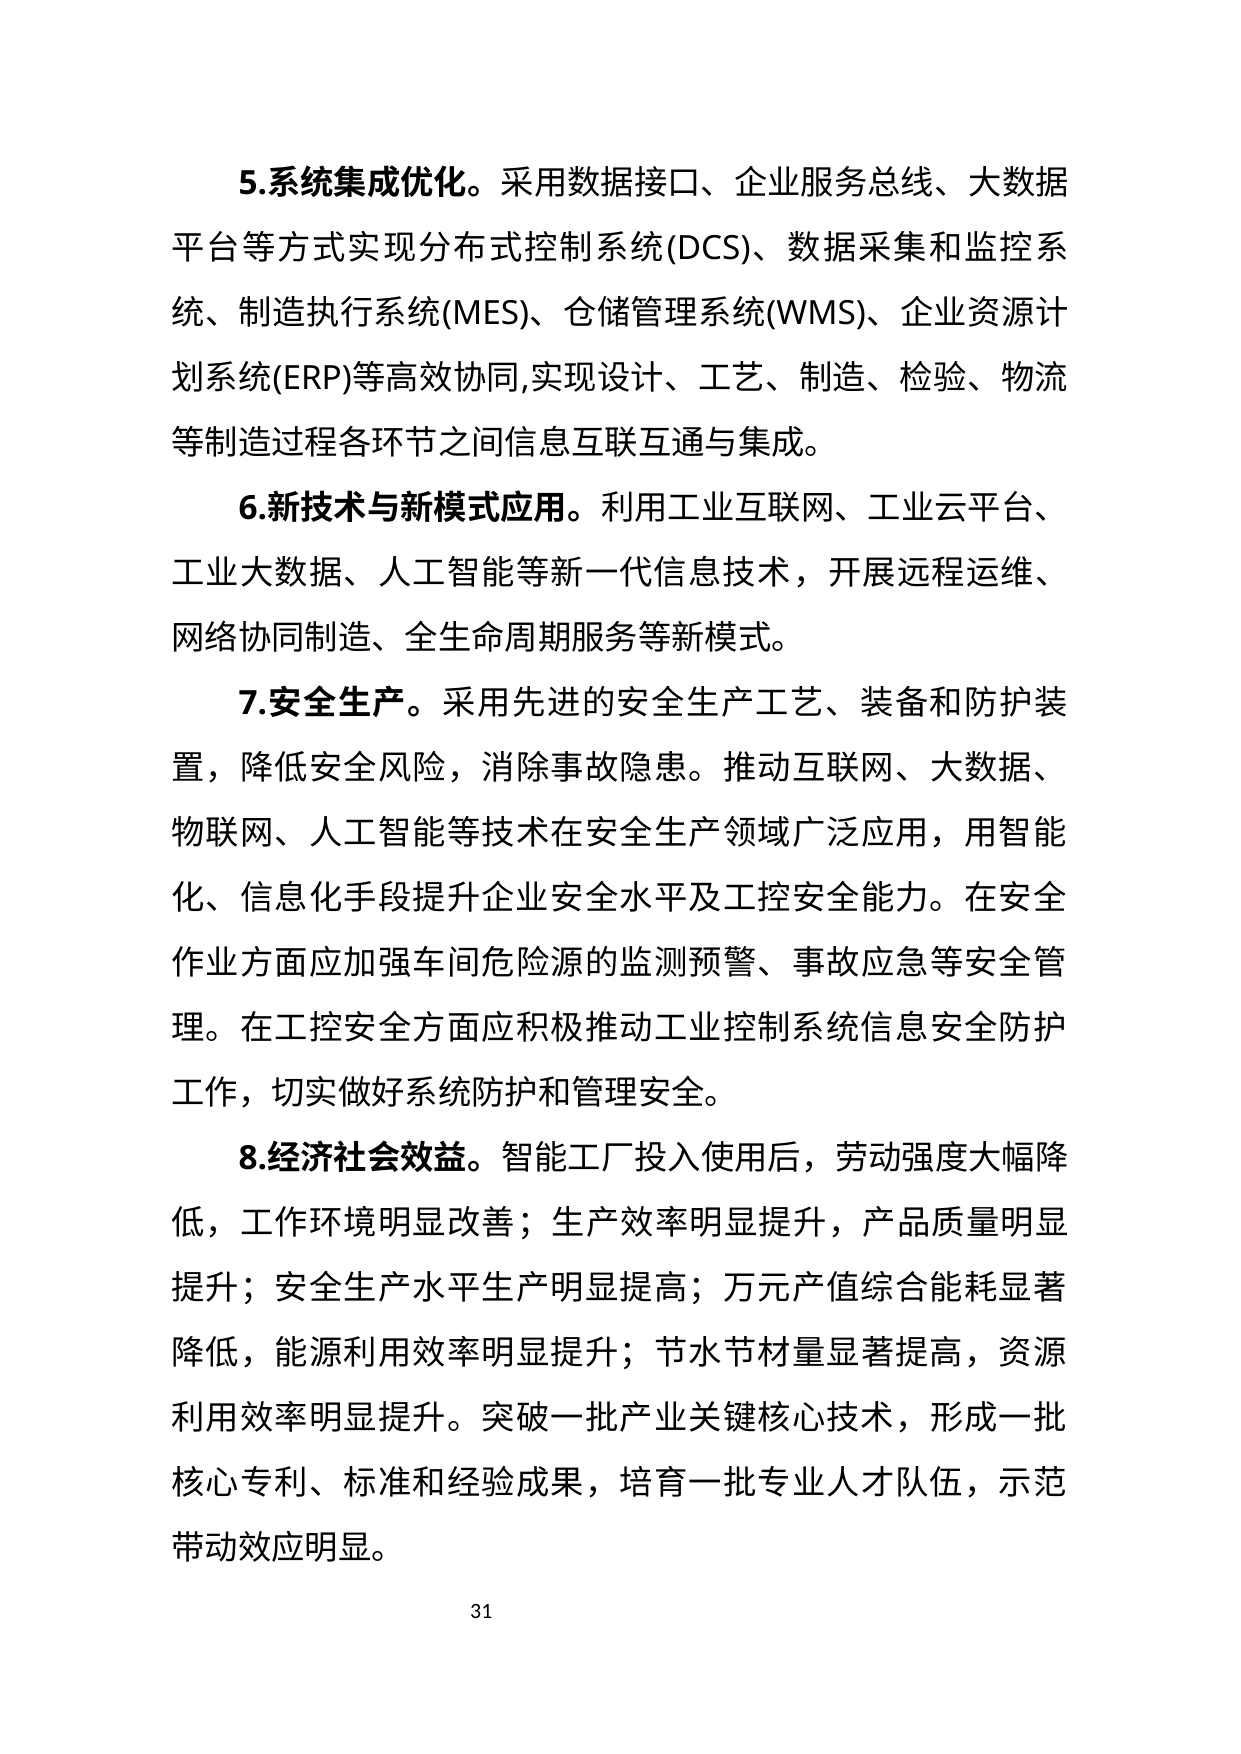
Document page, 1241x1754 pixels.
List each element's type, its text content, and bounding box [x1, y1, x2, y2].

text 8.经济社会效益。智能工厂投入使用后，劳动强度大幅降低，工作环境明显改善；生产效率明显提升，产品质量明显提升；安全生产水平生产明显提高；万元产值综合能耗显著降低，能源利用效率明显提升；节水节材量显著提高，资源利用效率明显提升。突破一批产业关键核心技术，形成一批核心专利、标准和经验成果，培育一批专业人才队伍，示范带动效应明显。 [171, 1123, 1069, 1578]
text 5.系统集成优化。采用数据接口、企业服务总线、大数据平台等方式实现分布式控制系统(DCS)、数据采集和监控系统、制造执行系统(MES)、仓储管理系统(WMS)、企业资源计划系统(ERP)等高效协同,实现设计、工艺、制造、检验、物流等制造过程各环节之间信息互联互通与集成。 [171, 148, 1069, 473]
text 7.安全生产。采用先进的安全生产工艺、装备和防护装置，降低安全风险，消除事故隐患。推动互联网、大数据、物联网、人工智能等技术在安全生产领域广泛应用，用智能化、信息化手段提升企业安全水平及工控安全能力。在安全作业方面应加强车间危险源的监测预警、事故应急等安全管理。在工控安全方面应积极推动工业控制系统信息安全防护工作，切实做好系统防护和管理安全。 [171, 668, 1069, 1123]
text 6.新技术与新模式应用。利用工业互联网、工业云平台、工业大数据、人工智能等新一代信息技术，开展远程运维、网络协同制造、全生命周期服务等新模式。 [171, 473, 1069, 668]
